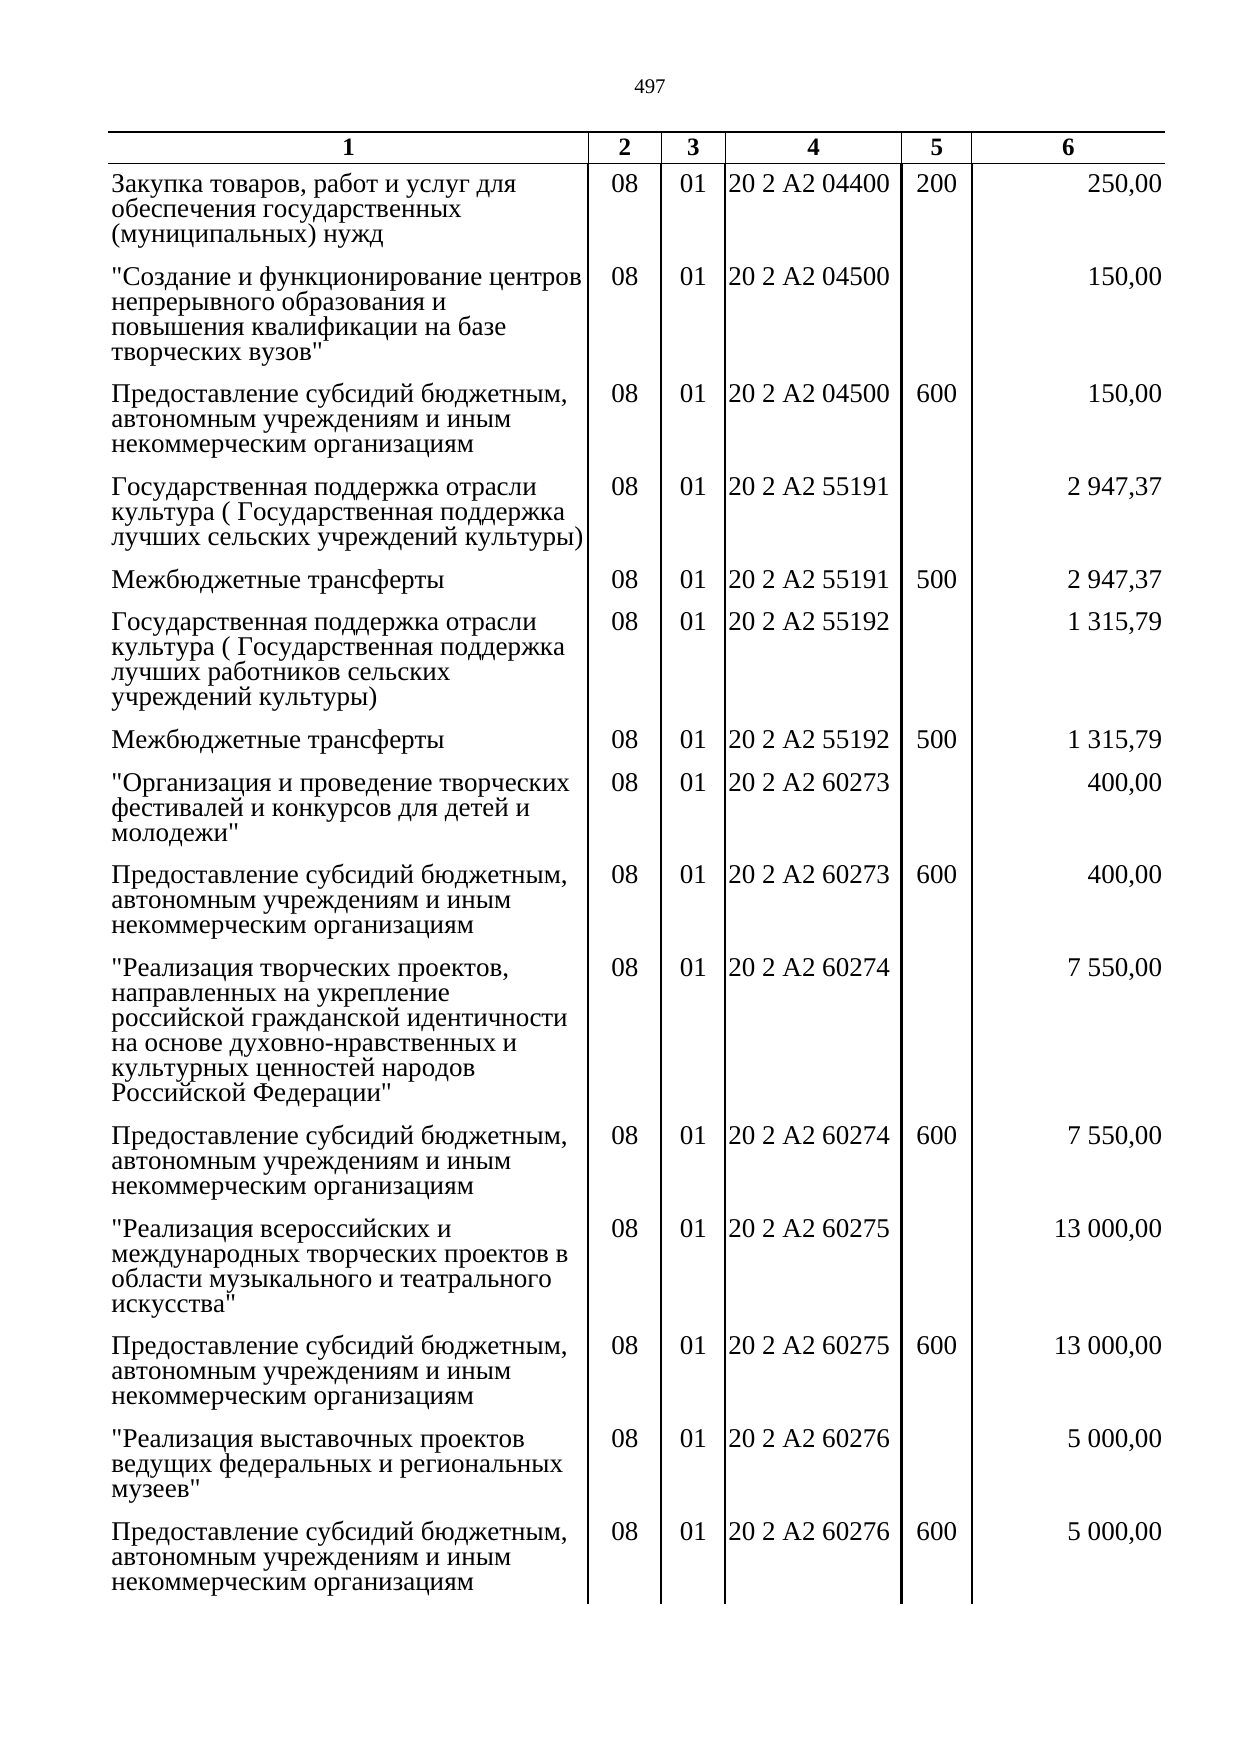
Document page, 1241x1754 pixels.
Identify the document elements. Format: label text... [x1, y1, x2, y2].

table_header 2 [589, 133, 661, 163]
table_header 4 [726, 133, 901, 163]
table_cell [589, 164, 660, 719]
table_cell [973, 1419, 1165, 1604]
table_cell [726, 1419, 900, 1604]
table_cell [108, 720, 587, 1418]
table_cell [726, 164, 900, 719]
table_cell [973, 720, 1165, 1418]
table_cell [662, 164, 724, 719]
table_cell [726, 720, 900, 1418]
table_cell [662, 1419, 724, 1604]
table_header 1 [108, 133, 588, 163]
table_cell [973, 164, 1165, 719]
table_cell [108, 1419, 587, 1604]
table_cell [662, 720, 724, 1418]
table_header 5 [902, 133, 971, 163]
table_header 6 [972, 133, 1165, 163]
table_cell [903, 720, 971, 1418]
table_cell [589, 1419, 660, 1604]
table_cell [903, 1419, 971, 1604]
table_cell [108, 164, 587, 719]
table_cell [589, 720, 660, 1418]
table_header 3 [662, 133, 725, 163]
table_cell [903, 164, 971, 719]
